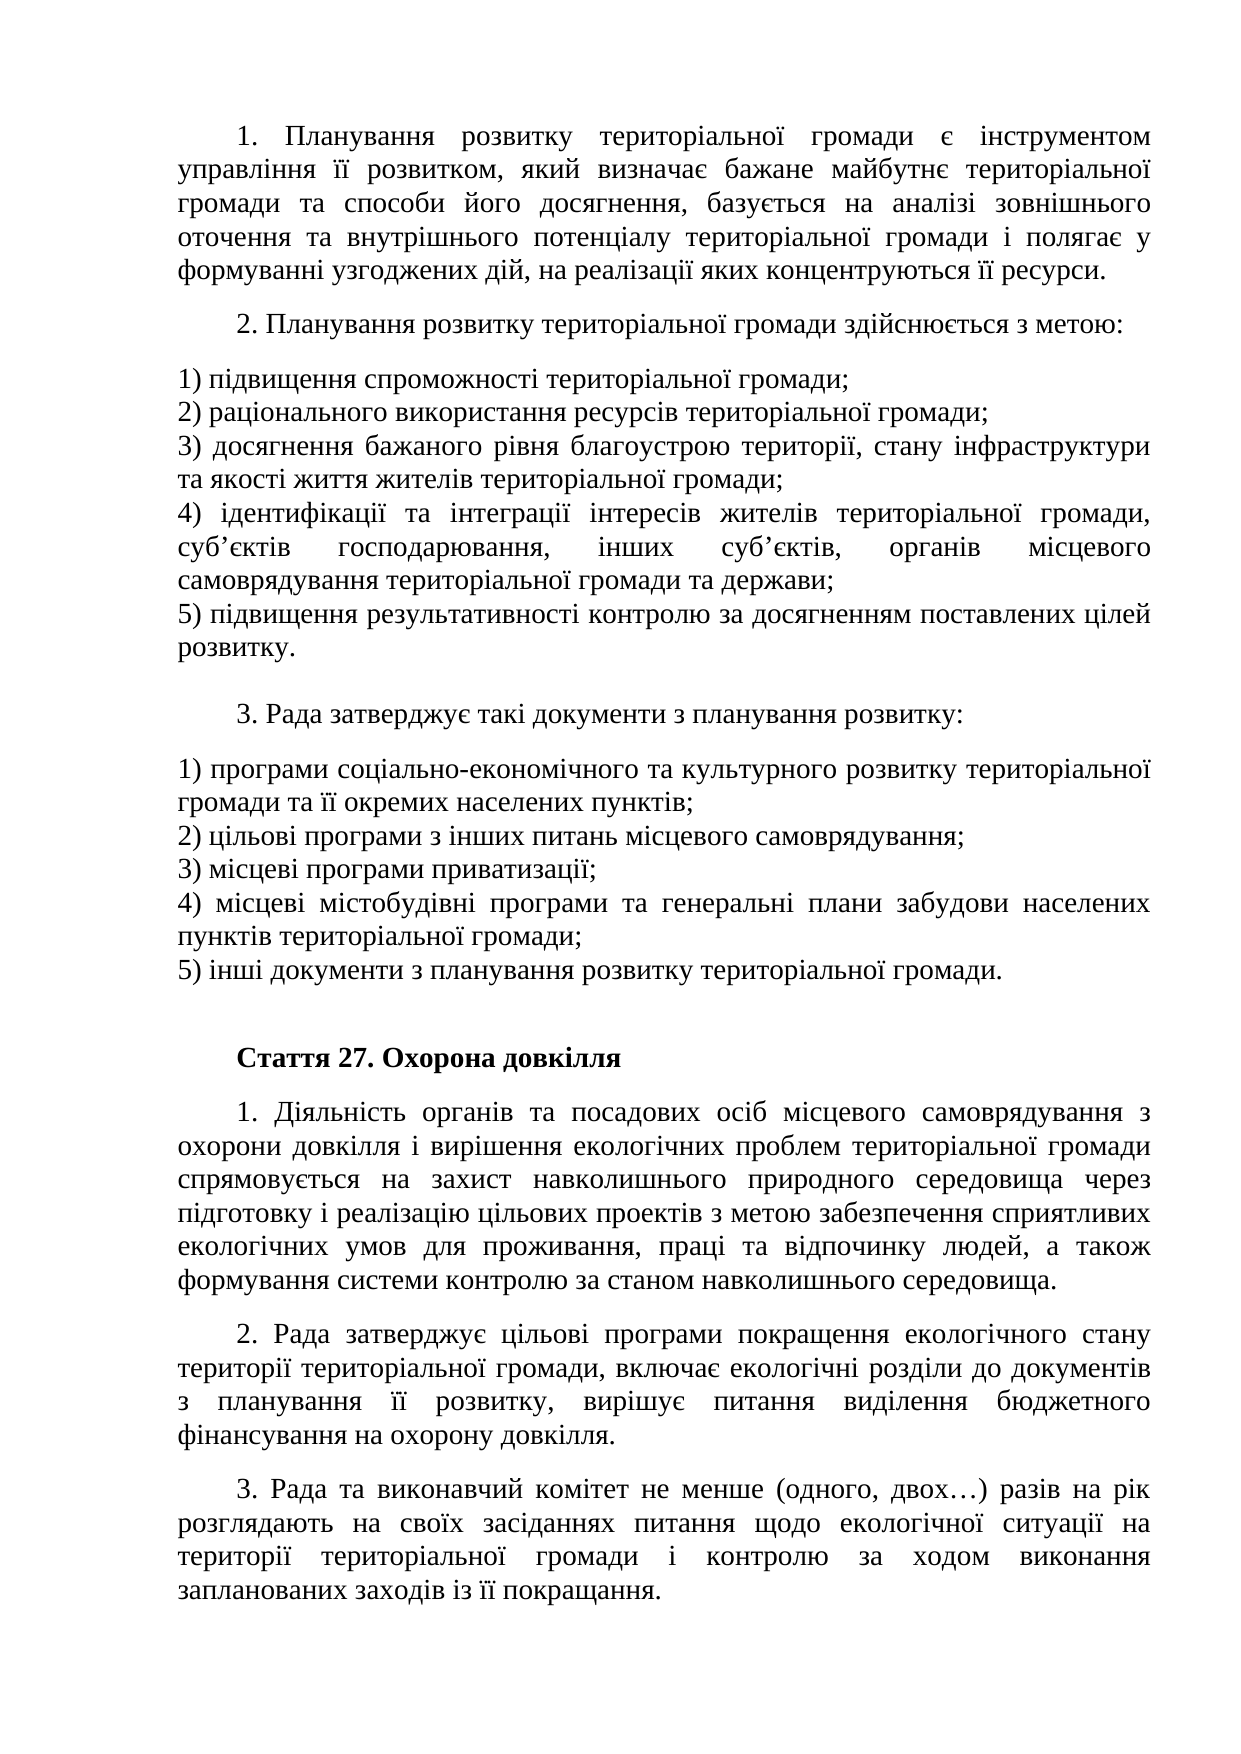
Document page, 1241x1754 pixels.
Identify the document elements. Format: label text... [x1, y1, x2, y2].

text 2. Рада затверджує цільові програми покращення екологічного стану території територіальної громади, включає екологічні розділи до документів з планування її розвитку, вирішує питання виділення бюджетного фінансування на охорону довкілля. [177, 1316, 1152, 1451]
text 3) місцеві програми приватизації; [177, 851, 1152, 885]
text 2) раціонального використання ресурсів територіальної громади; [177, 394, 1152, 428]
text 5) підвищення результативності контролю за досягненням поставлених цілей розвитку. [177, 596, 1152, 663]
text 1. Планування розвитку територіальної громади є інструментом управління її розвитком, який визначає бажане майбутнє територіальної громади та способи його досягнення, базується на аналізі зовнішнього оточення та внутрішнього потенціалу територіальної громади і полягає у формуванні узгоджених дій, на реалізації яких концентруються її ресурси. [177, 118, 1152, 286]
text 4) ідентифікації та інтеграції інтересів жителів територіальної громади, суб’єктів господарювання, інших суб’єктів, органів місцевого самоврядування територіальної громади та держави; [177, 495, 1152, 596]
text Стаття 27. Охорона довкілля [177, 1040, 1152, 1073]
text 4) місцеві містобудівні програми та генеральні плани забудови населених пунктів територіальної громади; [177, 885, 1152, 952]
text 3. Рада затверджує такі документи з планування розвитку: [177, 696, 1152, 730]
text 2) цільові програми з інших питань місцевого самоврядування; [177, 818, 1152, 851]
text 1) підвищення спроможності територіальної громади; [177, 361, 1152, 394]
text 1. Діяльність органів та посадових осіб місцевого самоврядування з охорони довкілля і вирішення екологічних проблем територіальної громади спрямовується на захист навколишнього природного середовища через підготовку і реалізацію цільових проектів з метою забезпечення сприятливих екологічних умов для проживання, праці та відпочинку людей, а також формування системи контролю за станом навколишнього середовища. [177, 1094, 1152, 1296]
text 1) програми соціально-економічного та культурного розвитку територіальної громади та її окремих населених пунктів; [177, 751, 1152, 818]
text 3. Рада та виконавчий комітет не менше (одного, двох…) разів на рік розглядають на своїх засіданнях питання щодо екологічної ситуації на території територіальної громади і контролю за ходом виконання запланованих заходів із її покращання. [177, 1471, 1152, 1606]
text 3) досягнення бажаного рівня благоустрою території, стану інфраструктури та якості життя жителів територіальної громади; [177, 428, 1152, 495]
text 2. Планування розвитку територіальної громади здійснюється з метою: [177, 307, 1152, 340]
text 5) інші документи з планування розвитку територіальної громади. [177, 952, 1152, 986]
